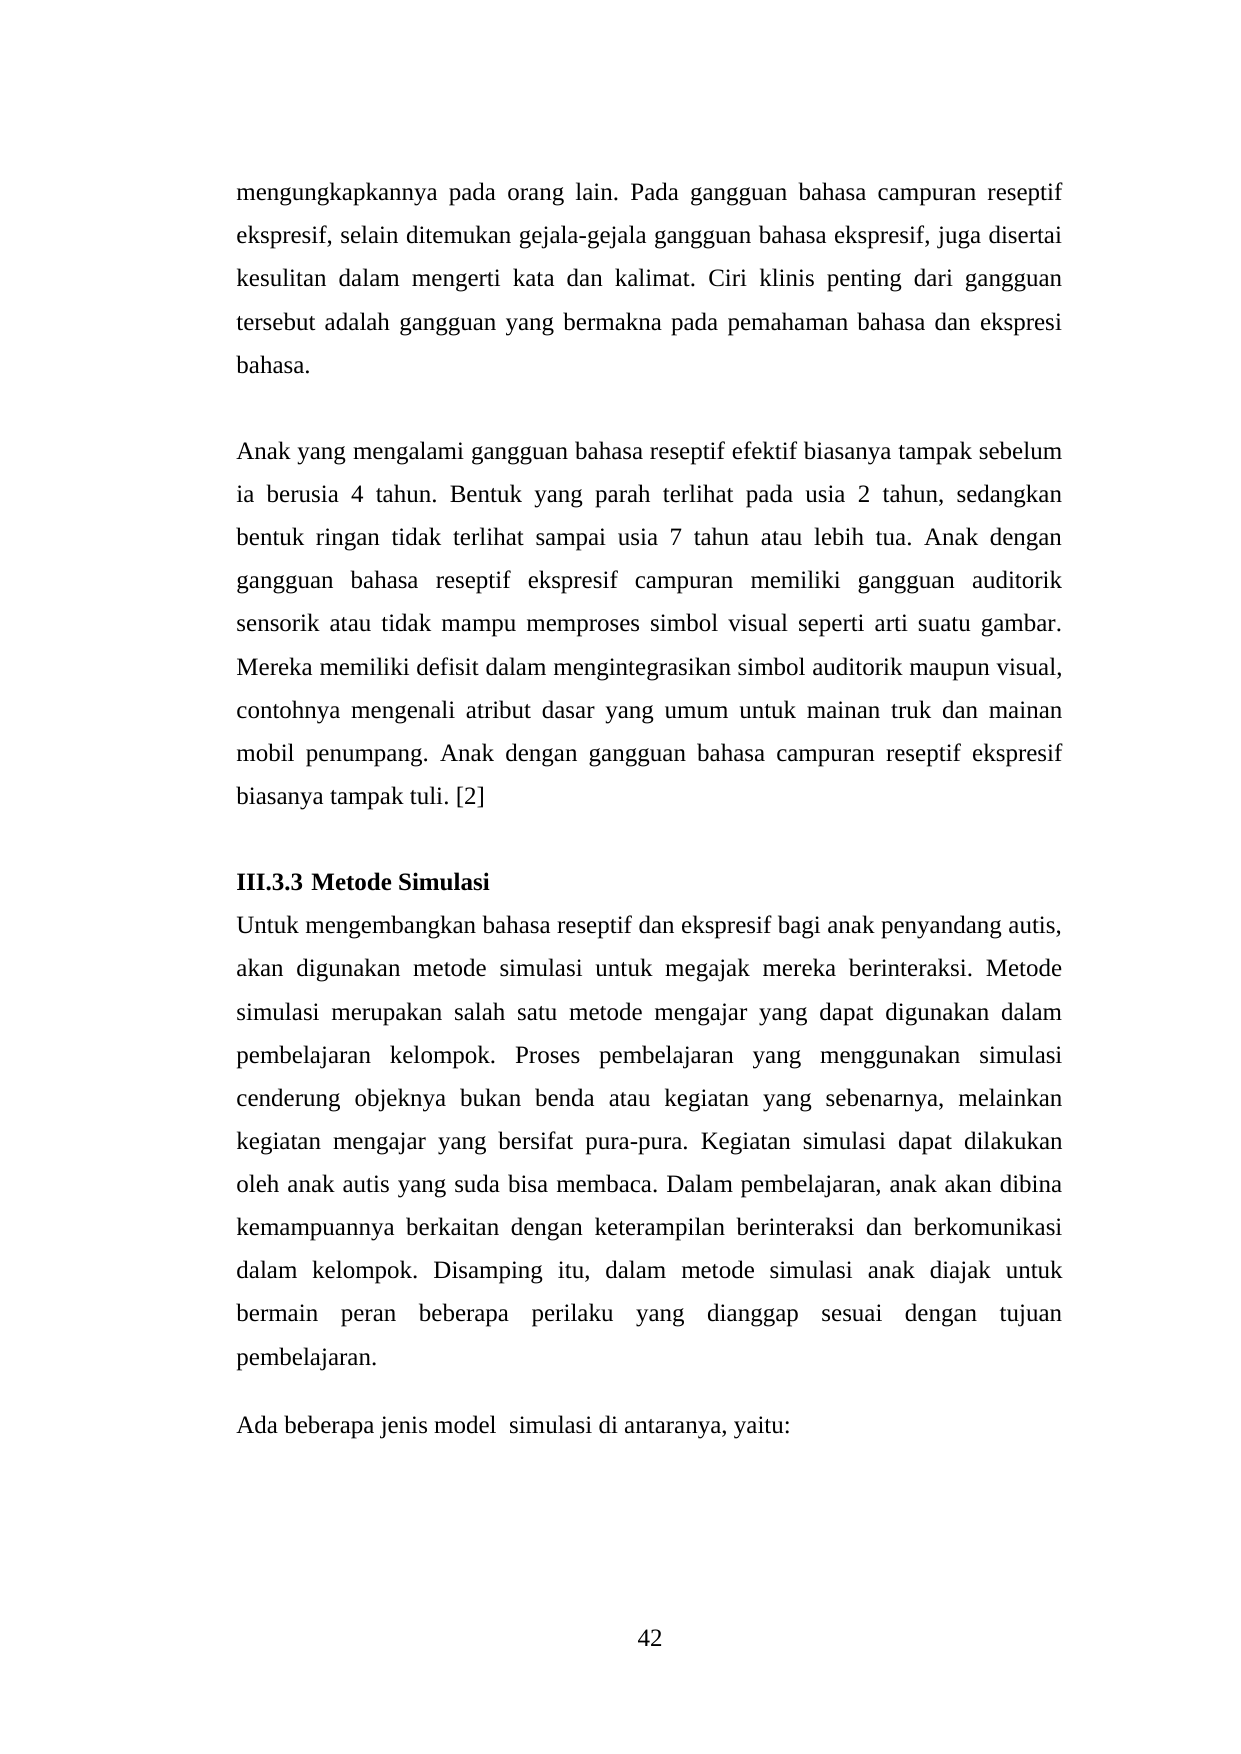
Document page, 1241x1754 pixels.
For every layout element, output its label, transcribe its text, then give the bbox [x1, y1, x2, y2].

subtitle Metode Simulasi [236, 867, 1063, 896]
text Anak yang mengalami gangguan bahasa reseptif efektif biasanya tampak sebelum ia berusia 4 tahun. Bentuk yang parah terlihat pada usia 2 tahun, sedangkan bentuk ringan tidak terlihat sampai usia 7 tahun atau lebih tua. Anak dengan gangguan bahasa reseptif ekspresif campuran memiliki gangguan auditorik sensorik atau tidak mampu memproses simbol visual seperti arti suatu gambar. Mereka memiliki defisit dalam mengintegrasikan simbol auditorik maupun visual, contohnya mengenali atribut dasar yang umum untuk mainan truk dan mainan mobil penumpang. Anak dengan gangguan bahasa campuran reseptif ekspresif biasanya tampak tuli. [2] [236, 436, 1063, 810]
text Untuk mengembangkan bahasa reseptif dan ekspresif bagi anak penyandang autis, akan digunakan metode simulasi untuk megajak mereka berinteraksi. Metode simulasi merupakan salah satu metode mengajar yang dapat digunakan dalam pembelajaran kelompok. Proses pembelajaran yang menggunakan simulasi cenderung objeknya bukan benda atau kegiatan yang sebenarnya, melainkan kegiatan mengajar yang bersifat pura-pura. Kegiatan simulasi dapat dilakukan oleh anak autis yang suda bisa membaca. Dalam pembelajaran, anak akan dibina kemampuannya berkaitan dengan keterampilan berinteraksi dan berkomunikasi dalam kelompok. Disamping itu, dalam metode simulasi anak diajak untuk bermain peran beberapa perilaku yang dianggap sesuai dengan tujuan pembelajaran. [236, 910, 1063, 1370]
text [236, 177, 1063, 378]
text Ada beberapa jenis model simulasi di antaranya, yaitu: [236, 1410, 1063, 1438]
